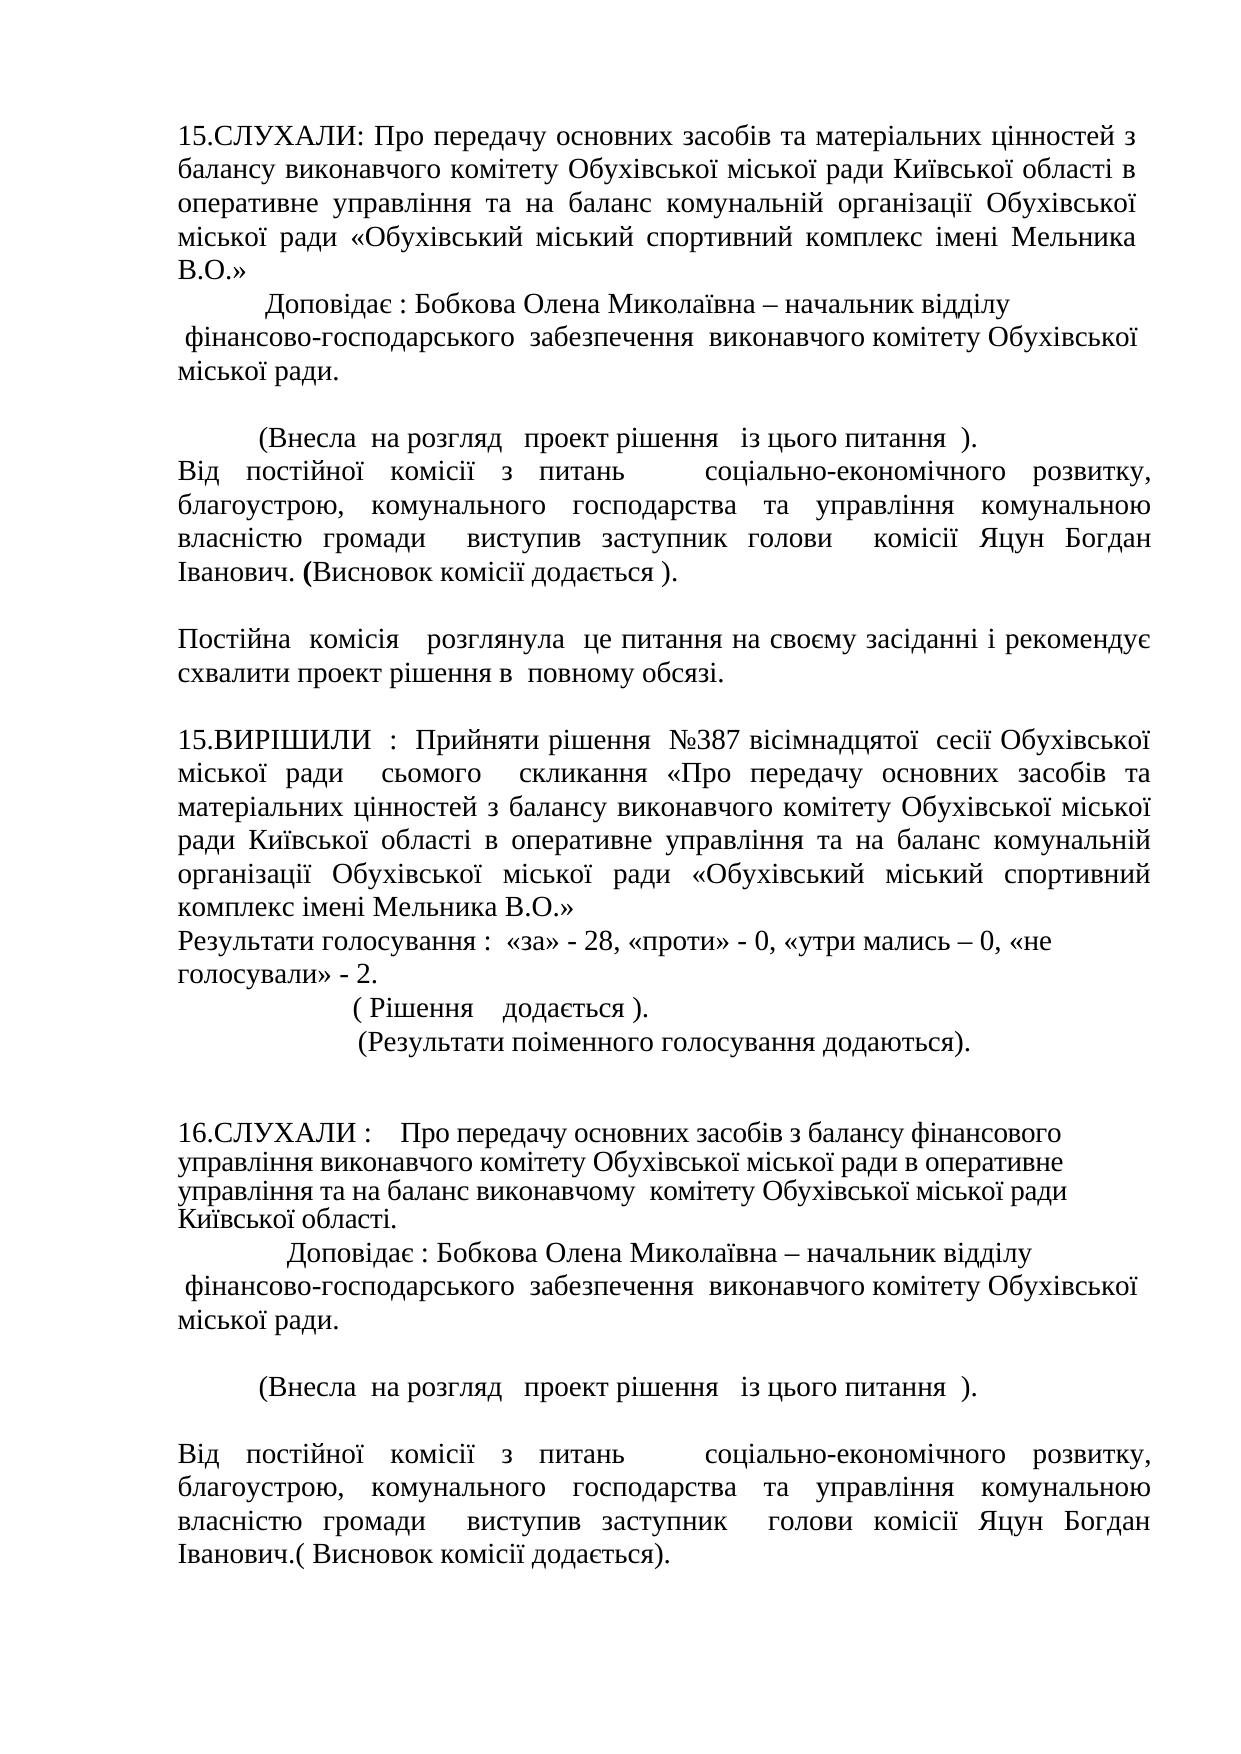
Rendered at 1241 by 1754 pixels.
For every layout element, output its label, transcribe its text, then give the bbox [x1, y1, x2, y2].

subtitle ( Рішення додається ). [177, 990, 1152, 1024]
text 15.ВИРІШИЛИ : Прийняти рішення №387 вісімнадцятої сесії Обухівської міської ради сьомого скликання «Про передачу основних засобів та матеріальних цінностей з балансу виконавчого комітету Обухівської міської ради Київської області в оперативне управління та на баланс комунальній організації Обухівської міської ради «Обухівський міський спортивний комплекс імені Мельника В.О.» [177, 722, 1152, 923]
text фінансово-господарського забезпечення виконавчого комітету Обухівської міської ради. [177, 1268, 1152, 1335]
subtitle (Внесла на розгляд проект рішення із цього питання ). [177, 1369, 1152, 1402]
subtitle Від постійної комісії з питань соціально-економічного розвитку, благоустрою, комунального господарства та управління комунальною власністю громади виступив заступник голови комісії Яцун Богдан Іванович. (Висновок комісії додається ). [177, 453, 1152, 487]
subtitle Від постійної комісії з питань соціально-економічного розвитку, благоустрою, комунального господарства та управління комунальною власністю громади виступив заступник голови комісії Яцун Богдан Іванович. (Висновок комісії додається ). [312, 554, 1152, 588]
text Доповідає : Бобкова Олена Миколаївна – начальник відділу [177, 1235, 1152, 1268]
text Доповідає : Бобкова Олена Миколаївна – начальник відділу [177, 286, 1152, 319]
text фінансово-господарського забезпечення виконавчого комітету Обухівської міської ради. [177, 319, 1152, 386]
subtitle Постійна комісія розглянула це питання на своєму засіданні і рекомендує схвалити проект рішення в повному обсязі. [177, 621, 1152, 688]
subtitle (Результати поіменного голосування додаються). [177, 1024, 1152, 1057]
subtitle 15.СЛУХАЛИ: Про передачу основних засобів та матеріальних цінностей з балансу виконавчого комітету Обухівської міської ради Київської області в оперативне управління та на баланс комунальній організації Обухівської міської ради «Обухівський міський спортивний комплекс імені Мельника В.О.» [177, 118, 1137, 286]
subtitle Від постійної комісії з питань соціально-економічного розвитку, благоустрою, комунального господарства та управління комунальною власністю громади виступив заступник голови комісії Яцун Богдан Іванович.( Висновок комісії додається). [295, 1537, 1152, 1570]
text 16.СЛУХАЛИ : Про передачу основних засобів з балансу фінансового управління виконавчого комітету Обухівської міської ради в оперативне управління та на баланс виконавчому комітету Обухівської міської ради Київської області. [177, 1119, 1137, 1235]
subtitle Від постійної комісії з питань соціально-економічного розвитку, благоустрою, комунального господарства та управління комунальною власністю громади виступив заступник голови комісії Яцун Богдан Іванович.( Висновок комісії додається). [177, 1436, 1152, 1470]
subtitle Результати голосування : «за» - 28, «проти» - 0, «утри мались – 0, «не голосували» - 2. [177, 923, 1152, 990]
subtitle (Внесла на розгляд проект рішення із цього питання ). [177, 420, 1152, 453]
